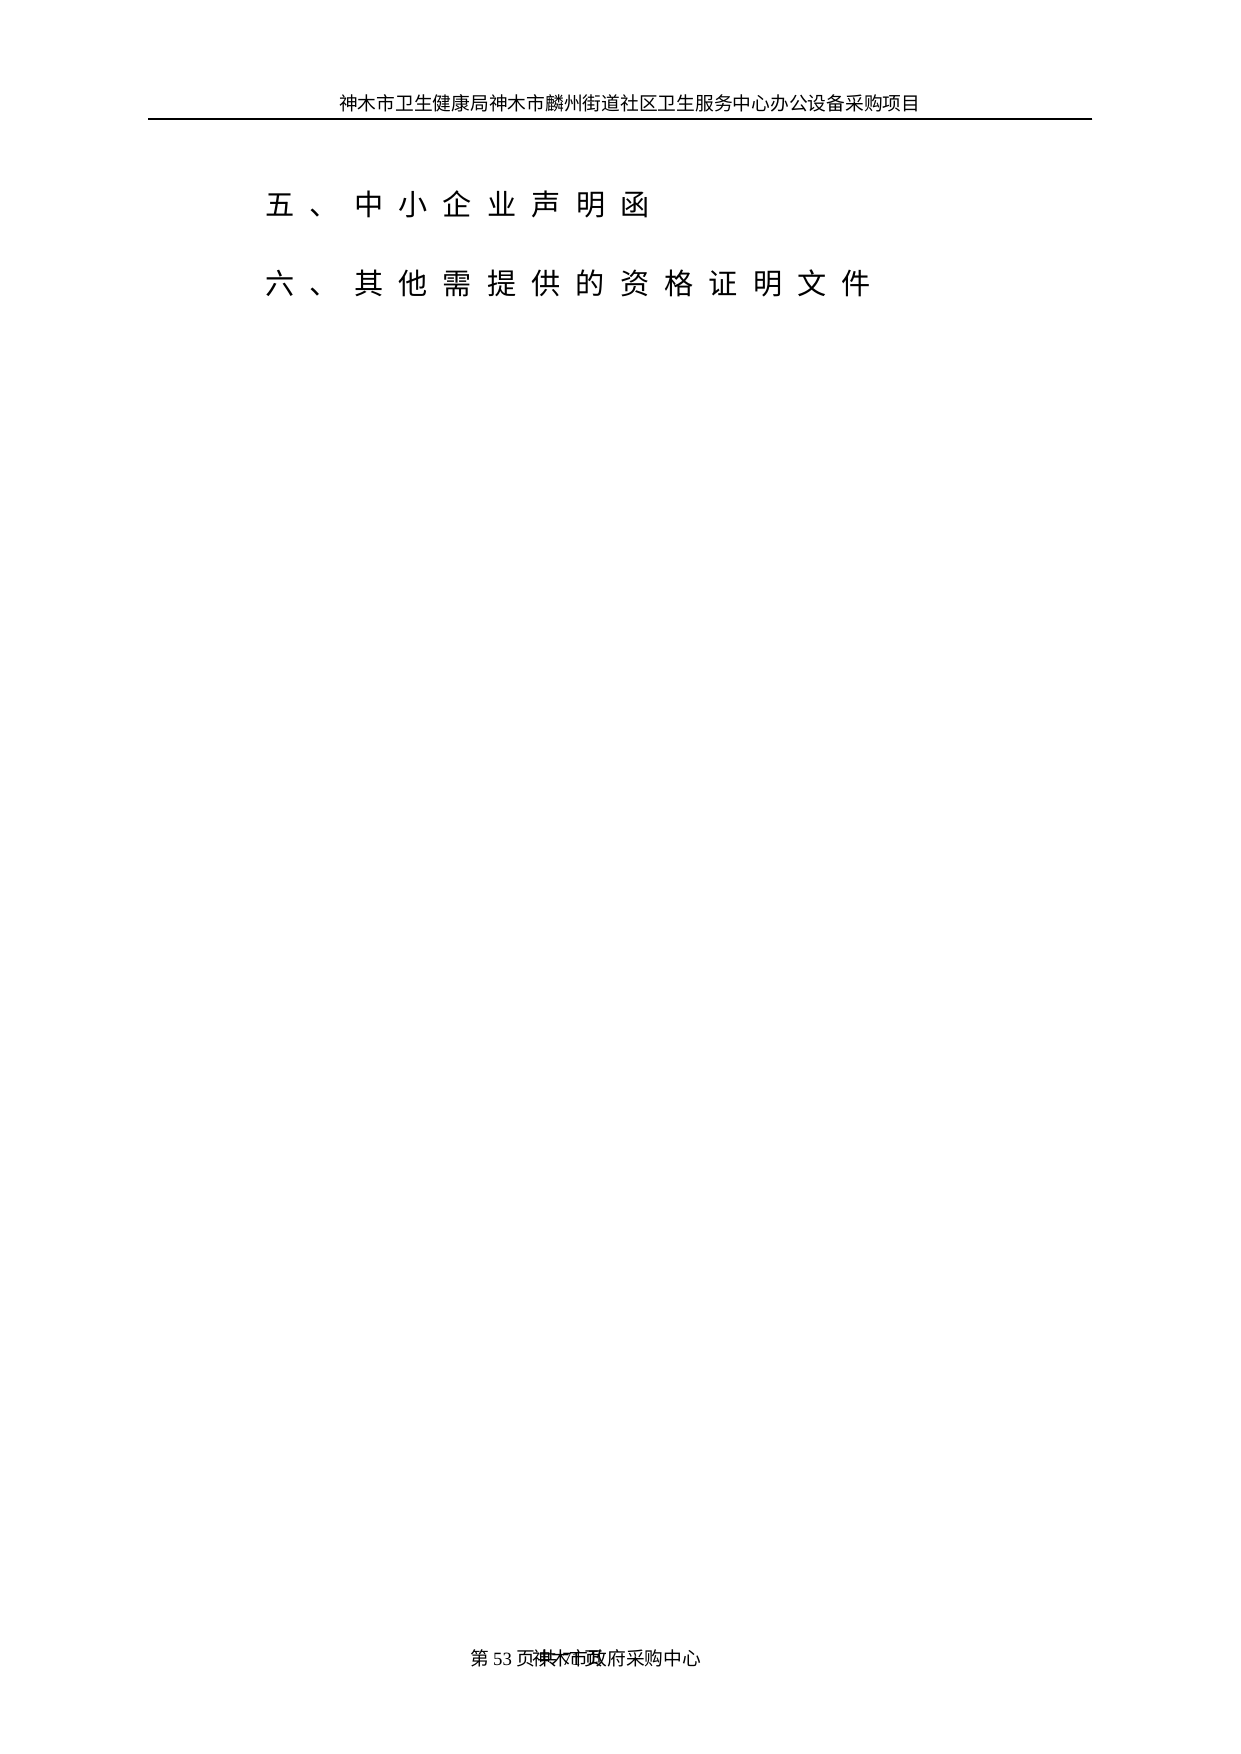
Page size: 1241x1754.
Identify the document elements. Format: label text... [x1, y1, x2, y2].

text 五、中小企业声明函 [198, 163, 1086, 242]
text 六、其他需提供的资格证明文件 [198, 242, 1086, 321]
